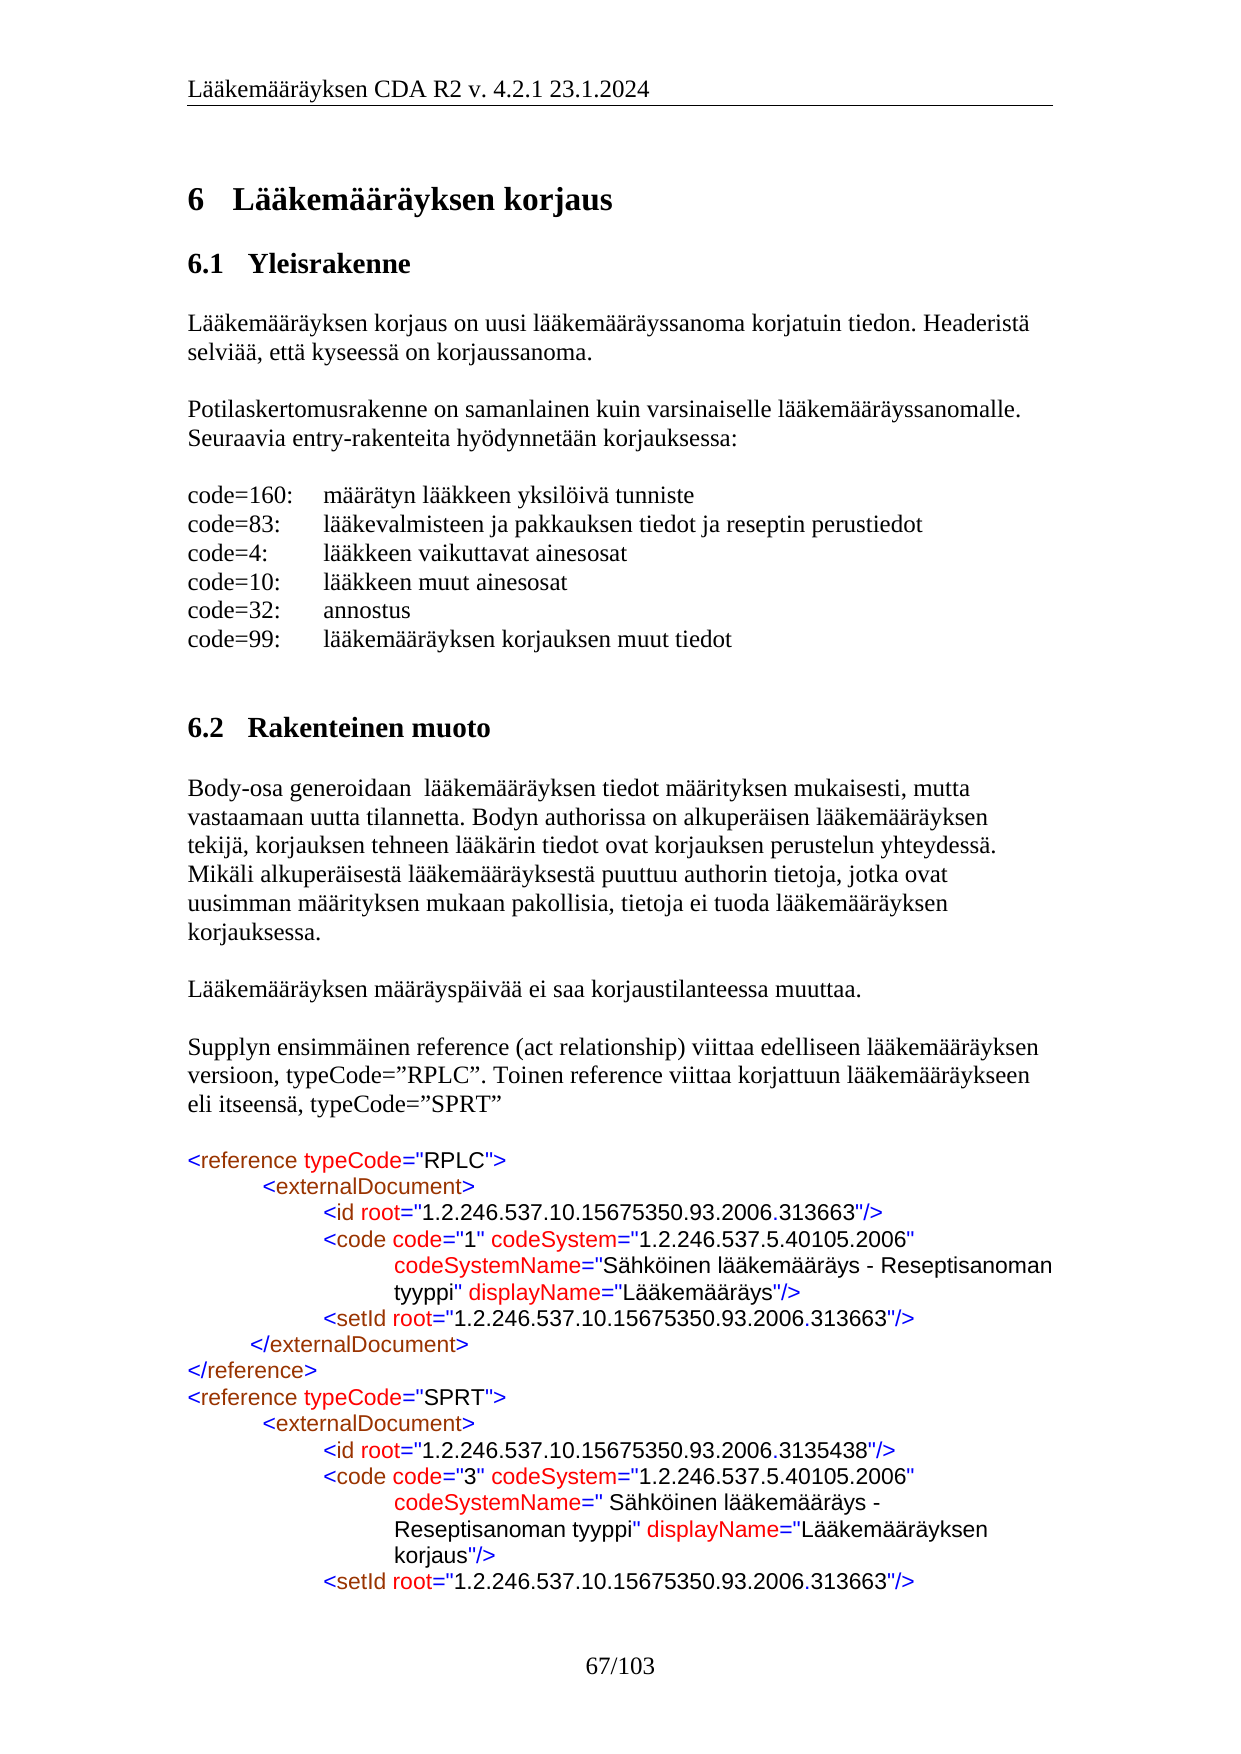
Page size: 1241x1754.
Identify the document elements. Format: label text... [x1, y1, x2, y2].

text <id root="1.2.246.537.10.15675350.93.2006.313663"/> [187, 1199, 1053, 1226]
subtitle Rakenteinen muoto [187, 711, 1053, 744]
text code=32: annostus [187, 596, 1053, 624]
text <code code="3" codeSystem="1.2.246.537.5.40105.2006" codeSystemName=" Sähköinen lääkemääräys - Reseptisanoman tyyppi" displayName="Lääkemääräyksen korjaus"/> [496, 1463, 1053, 1568]
text <id root="1.2.246.537.10.15675350.93.2006.3135438"/> [187, 1437, 1053, 1463]
text <setId root="1.2.246.537.10.15675350.93.2006.313663"/> [187, 1305, 1053, 1331]
text Lääkemääräyksen korjaus on uusi lääkemääräyssanoma korjatuin tiedon. Headeristä selviää, että kyseessä on korjaussanoma. [187, 308, 1053, 366]
text code=83: lääkevalmisteen ja pakkauksen tiedot ja reseptin perustiedot [187, 509, 1053, 538]
subtitle Yleisrakenne [187, 246, 1053, 279]
text code=160: määrätyn lääkkeen yksilöivä tunniste [187, 481, 1053, 509]
text Body-osa generoidaan lääkemääräyksen tiedot määrityksen mukaisesti, mutta vastaamaan uutta tilannetta. Bodyn authorissa on alkuperäisen lääkemääräyksen tekijä, korjauksen tehneen lääkärin tiedot ovat korjauksen perustelun yhteydessä. Mikäli alkuperäisestä lääkemääräyksestä puuttuu authorin tietoja, jotka ovat uusimman määrityksen mukaan pakollisia, tietoja ei tuoda lääkemääräyksen korjauksessa. [187, 773, 1053, 945]
text Potilaskertomusrakenne on samanlainen kuin varsinaiselle lääkemääräyssanomalle. Seuraavia entry-rakenteita hyödynnetään korjauksessa: [187, 394, 1053, 452]
text </reference> [187, 1357, 1053, 1384]
subtitle Lääkemääräyksen korjaus [187, 179, 1053, 217]
text code=99: lääkemääräyksen korjauksen muut tiedot [187, 624, 1053, 653]
text <reference typeCode="SPRT"> [187, 1384, 1053, 1410]
text <reference typeCode="RPLC"> [187, 1147, 1053, 1173]
text code=10: lääkkeen muut ainesosat [187, 567, 1053, 596]
text </externalDocument> [187, 1331, 1053, 1357]
text Lääkemääräyksen määräyspäivää ei saa korjaustilanteessa muuttaa. [187, 974, 1053, 1003]
text <setId root="1.2.246.537.10.15675350.93.2006.313663"/> [187, 1568, 1053, 1595]
text code=4: lääkkeen vaikuttavat ainesosat [187, 538, 1053, 567]
text <code code="1" codeSystem="1.2.246.537.5.40105.2006" codeSystemName="Sähköinen lääkemääräys - Reseptisanoman tyyppi" displayName="Lääkemääräys"/> [323, 1226, 1053, 1305]
text <externalDocument> [187, 1410, 1053, 1437]
text Supplyn ensimmäinen reference (act relationship) viittaa edelliseen lääkemääräyksen versioon, typeCode=”RPLC”. Toinen reference viittaa korjattuun lääkemääräykseen eli itseensä, typeCode=”SPRT” [187, 1032, 1053, 1118]
text <externalDocument> [187, 1173, 1053, 1199]
